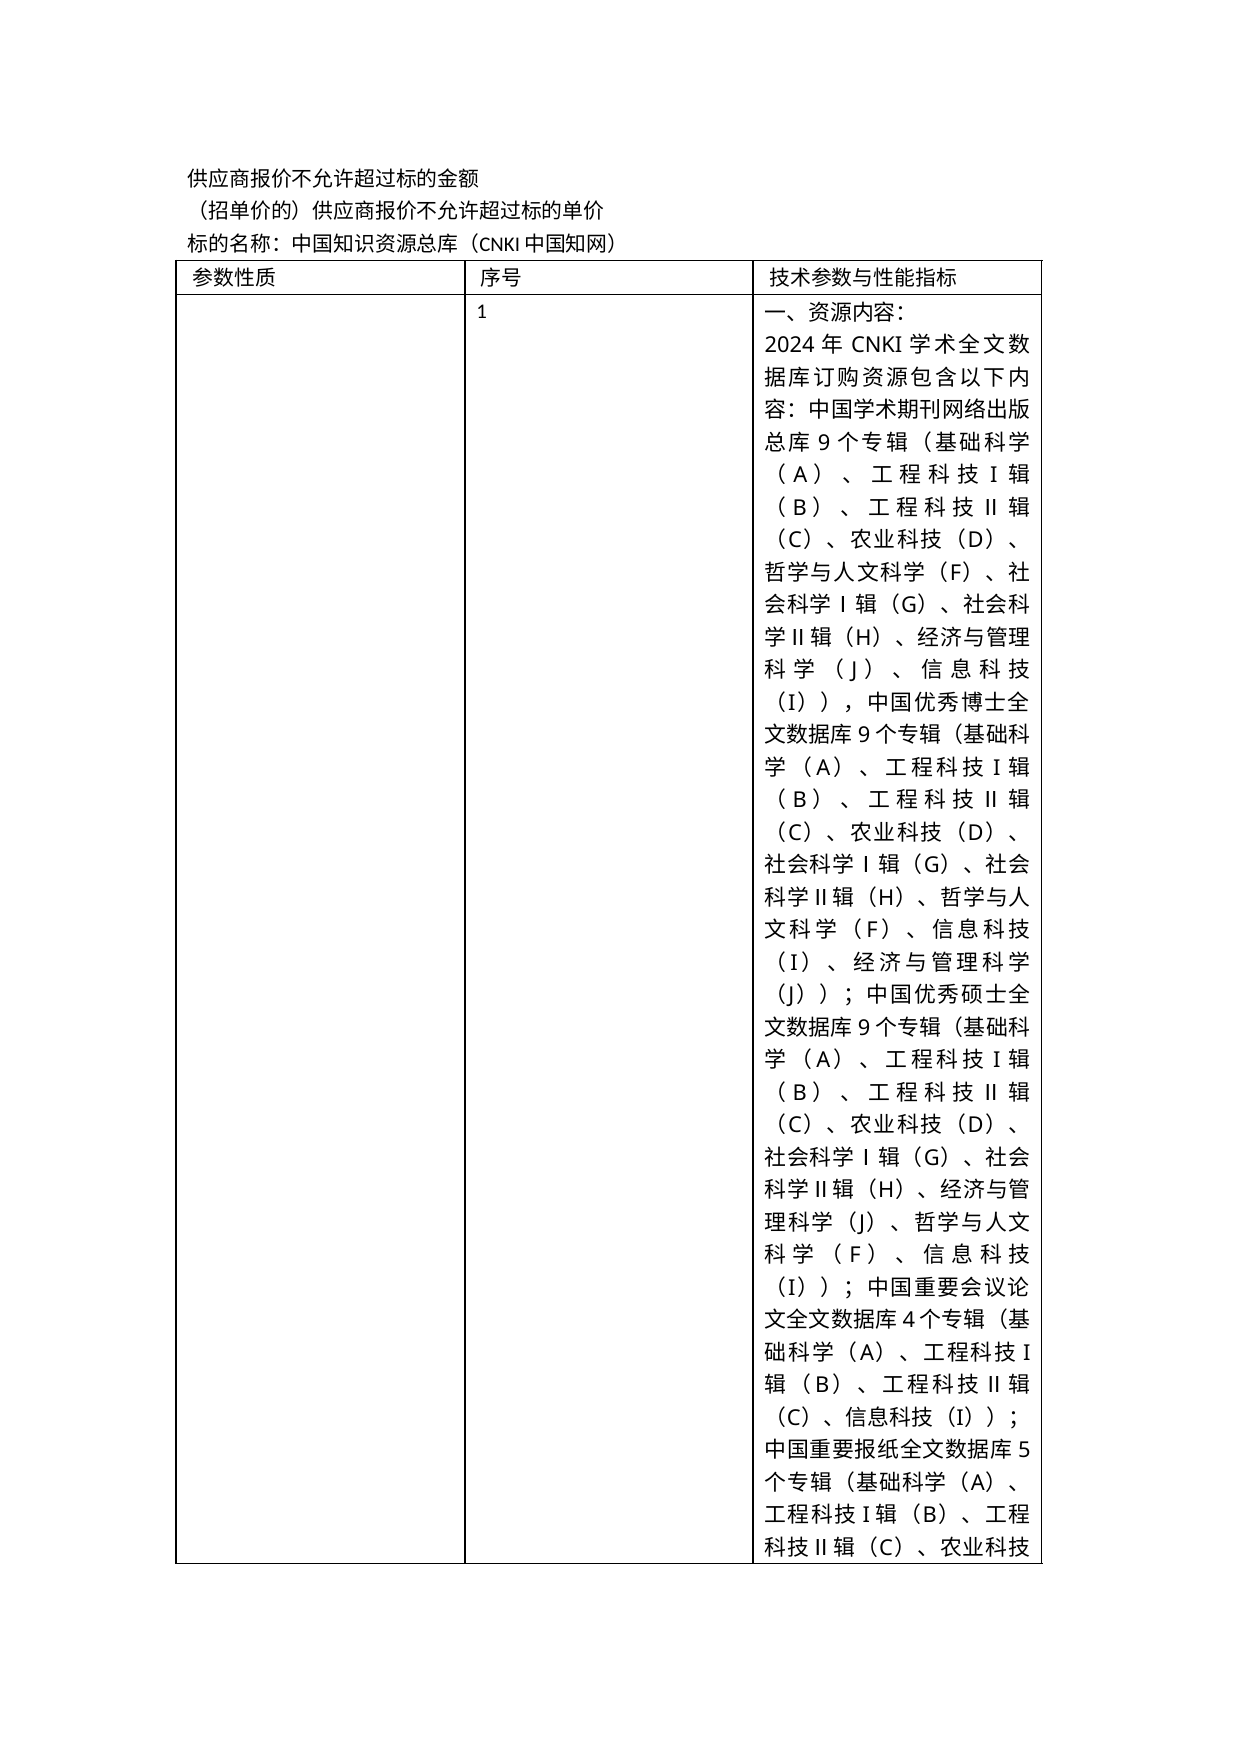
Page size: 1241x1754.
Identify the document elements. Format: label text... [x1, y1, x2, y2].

table_header 参数性质 [177, 261, 464, 293]
text 供应商报价不允许超过标的金额 [187, 162, 1053, 194]
table_header 序号 [466, 261, 752, 293]
table_cell [177, 295, 464, 1563]
table_header 技术参数与性能指标 [754, 261, 1041, 293]
text 标的名称：中国知识资源总库（CNKI中国知网） [187, 227, 1053, 259]
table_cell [754, 295, 1041, 1563]
text （招单价的）供应商报价不允许超过标的单价 [187, 194, 1053, 227]
table_cell 1 [466, 295, 752, 1563]
